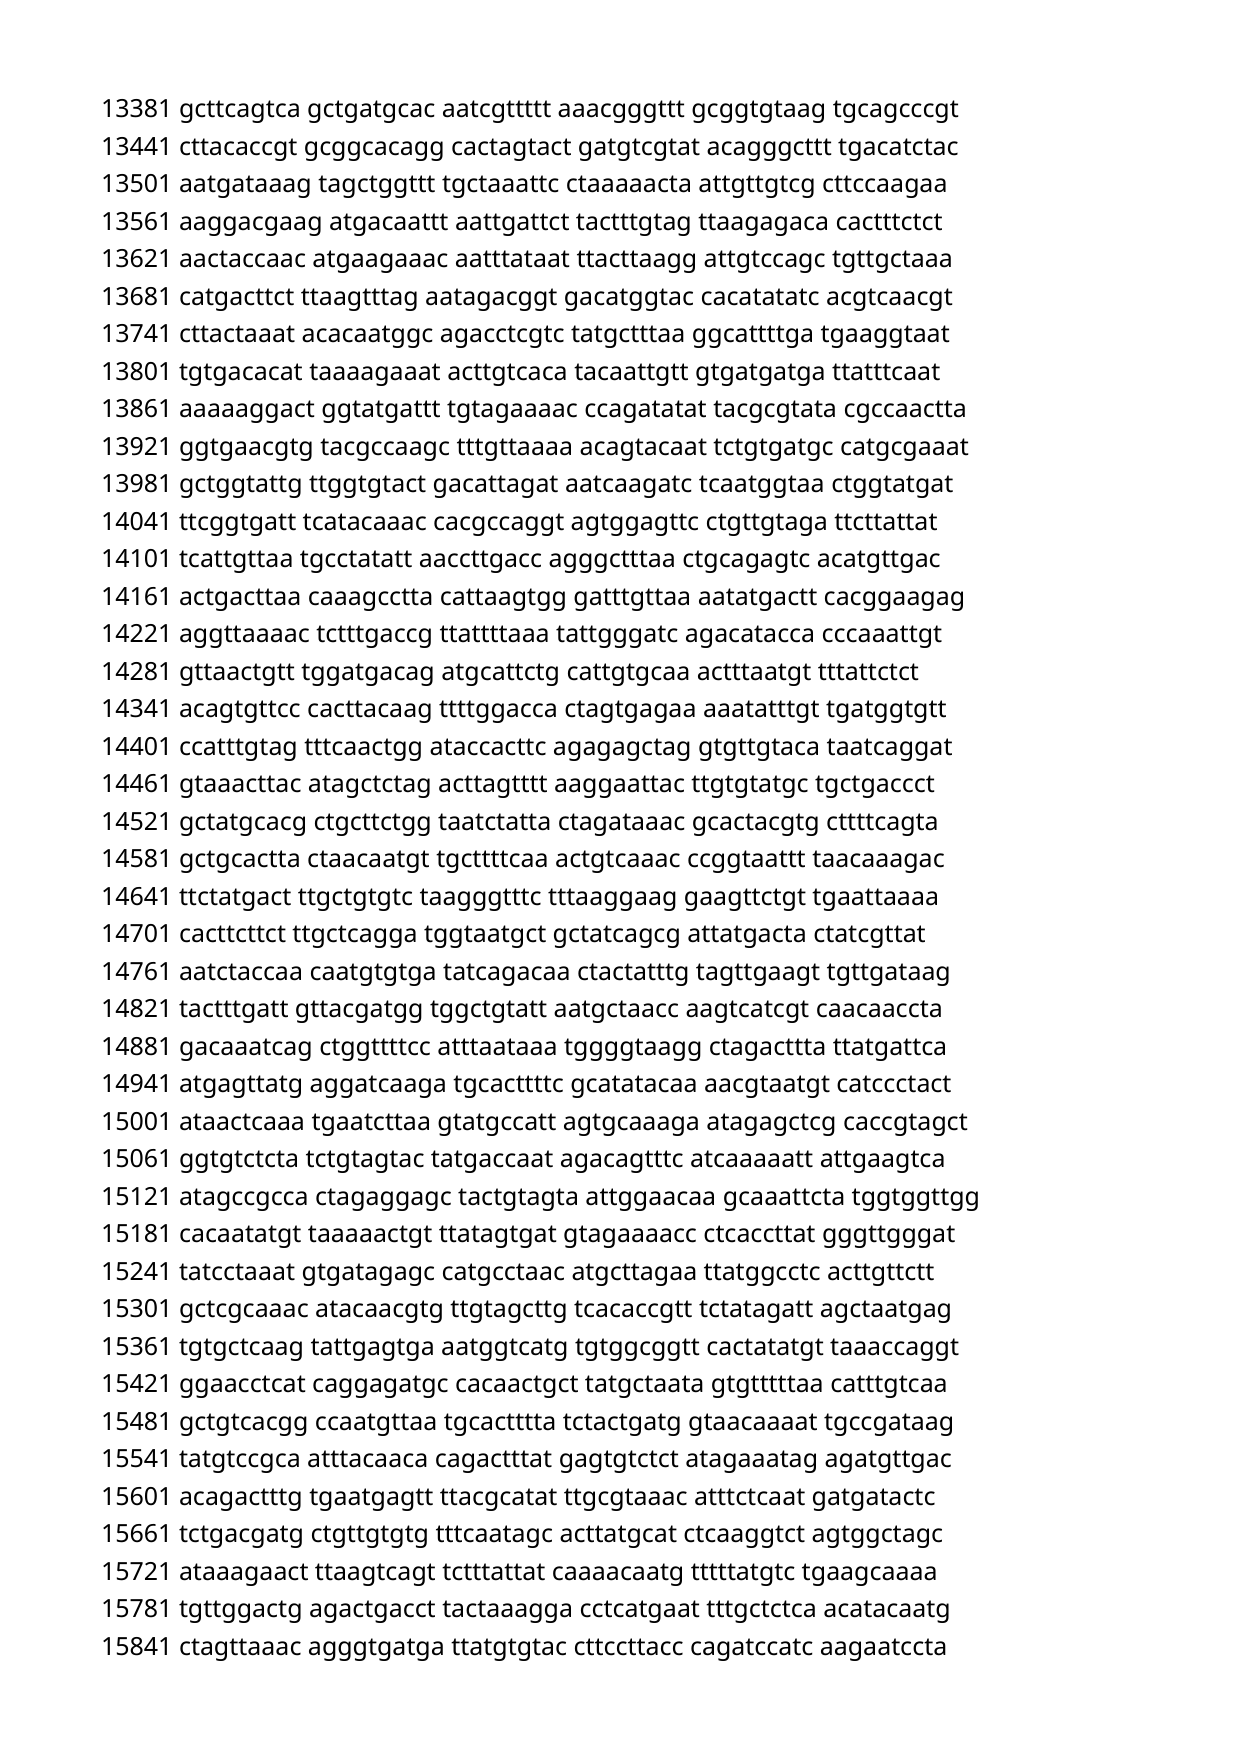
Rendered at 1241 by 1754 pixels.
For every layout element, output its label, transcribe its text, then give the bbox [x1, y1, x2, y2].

text 13921 ggtgaacgtg tacgccaagc tttgttaaaa acagtacaat tctgtgatgc catgcgaaat [75, 427, 1165, 464]
text 13861 aaaaaggact ggtatgattt tgtagaaaac ccagatatat tacgcgtata cgccaactta [75, 389, 1165, 427]
text 15121 atagccgcca ctagaggagc tactgtagta attggaacaa gcaaattcta tggtggttgg [75, 1177, 1165, 1214]
text 14641 ttctatgact ttgctgtgtc taagggtttc tttaaggaag gaagttctgt tgaattaaaa [75, 877, 1165, 914]
text 13561 aaggacgaag atgacaattt aattgattct tactttgtag ttaagagaca cactttctct [75, 202, 1165, 239]
text 15541 tatgtccgca atttacaaca cagactttat gagtgtctct atagaaatag agatgttgac [75, 1439, 1165, 1477]
text 14701 cacttcttct ttgctcagga tggtaatgct gctatcagcg attatgacta ctatcgttat [75, 914, 1165, 952]
text 14101 tcattgttaa tgcctatatt aaccttgacc agggctttaa ctgcagagtc acatgttgac [75, 539, 1165, 577]
text 14941 atgagttatg aggatcaaga tgcacttttc gcatatacaa aacgtaatgt catccctact [75, 1064, 1165, 1102]
text 13501 aatgataaag tagctggttt tgctaaattc ctaaaaacta attgttgtcg cttccaagaa [75, 164, 1165, 202]
text 15241 tatcctaaat gtgatagagc catgcctaac atgcttagaa ttatggcctc acttgttctt [75, 1252, 1165, 1289]
text 15421 ggaacctcat caggagatgc cacaactgct tatgctaata gtgtttttaa catttgtcaa [75, 1364, 1165, 1402]
text 13621 aactaccaac atgaagaaac aatttataat ttacttaagg attgtccagc tgttgctaaa [75, 239, 1165, 277]
text 15001 ataactcaaa tgaatcttaa gtatgccatt agtgcaaaga atagagctcg caccgtagct [75, 1102, 1165, 1139]
text 14341 acagtgttcc cacttacaag ttttggacca ctagtgagaa aaatatttgt tgatggtgtt [75, 689, 1165, 727]
text 15061 ggtgtctcta tctgtagtac tatgaccaat agacagtttc atcaaaaatt attgaagtca [75, 1139, 1165, 1177]
text 13681 catgacttct ttaagtttag aatagacggt gacatggtac cacatatatc acgtcaacgt [75, 277, 1165, 314]
text 15841 ctagttaaac agggtgatga ttatgtgtac cttccttacc cagatccatc aagaatccta [75, 1627, 1165, 1664]
text 14881 gacaaatcag ctggttttcc atttaataaa tggggtaagg ctagacttta ttatgattca [75, 1027, 1165, 1064]
text 13741 cttactaaat acacaatggc agacctcgtc tatgctttaa ggcattttga tgaaggtaat [75, 314, 1165, 352]
text 15361 tgtgctcaag tattgagtga aatggtcatg tgtggcggtt cactatatgt taaaccaggt [75, 1327, 1165, 1364]
text 14221 aggttaaaac tctttgaccg ttattttaaa tattgggatc agacatacca cccaaattgt [75, 614, 1165, 652]
text 14581 gctgcactta ctaacaatgt tgcttttcaa actgtcaaac ccggtaattt taacaaagac [75, 839, 1165, 877]
text 15181 cacaatatgt taaaaactgt ttatagtgat gtagaaaacc ctcaccttat gggttgggat [75, 1214, 1165, 1252]
text 15301 gctcgcaaac atacaacgtg ttgtagcttg tcacaccgtt tctatagatt agctaatgag [75, 1289, 1165, 1327]
text 14401 ccatttgtag tttcaactgg ataccacttc agagagctag gtgttgtaca taatcaggat [75, 727, 1165, 764]
text 14821 tactttgatt gttacgatgg tggctgtatt aatgctaacc aagtcatcgt caacaaccta [75, 989, 1165, 1027]
text 15781 tgttggactg agactgacct tactaaagga cctcatgaat tttgctctca acatacaatg [75, 1589, 1165, 1627]
text 14281 gttaactgtt tggatgacag atgcattctg cattgtgcaa actttaatgt tttattctct [75, 652, 1165, 689]
text 15661 tctgacgatg ctgttgtgtg tttcaatagc acttatgcat ctcaaggtct agtggctagc [75, 1514, 1165, 1552]
text 13801 tgtgacacat taaaagaaat acttgtcaca tacaattgtt gtgatgatga ttatttcaat [75, 352, 1165, 389]
text 14161 actgacttaa caaagcctta cattaagtgg gatttgttaa aatatgactt cacggaagag [75, 577, 1165, 614]
text 15721 ataaagaact ttaagtcagt tctttattat caaaacaatg tttttatgtc tgaagcaaaa [75, 1552, 1165, 1589]
text 15601 acagactttg tgaatgagtt ttacgcatat ttgcgtaaac atttctcaat gatgatactc [75, 1477, 1165, 1514]
text 14521 gctatgcacg ctgcttctgg taatctatta ctagataaac gcactacgtg cttttcagta [75, 802, 1165, 839]
text 14461 gtaaacttac atagctctag acttagtttt aaggaattac ttgtgtatgc tgctgaccct [75, 764, 1165, 802]
text 13381 gcttcagtca gctgatgcac aatcgttttt aaacgggttt gcggtgtaag tgcagcccgt [75, 89, 1165, 127]
text 15481 gctgtcacgg ccaatgttaa tgcactttta tctactgatg gtaacaaaat tgccgataag [75, 1402, 1165, 1439]
text 14041 ttcggtgatt tcatacaaac cacgccaggt agtggagttc ctgttgtaga ttcttattat [75, 502, 1165, 539]
text 13981 gctggtattg ttggtgtact gacattagat aatcaagatc tcaatggtaa ctggtatgat [75, 464, 1165, 502]
text 14761 aatctaccaa caatgtgtga tatcagacaa ctactatttg tagttgaagt tgttgataag [75, 952, 1165, 989]
text 13441 cttacaccgt gcggcacagg cactagtact gatgtcgtat acagggcttt tgacatctac [75, 127, 1165, 164]
